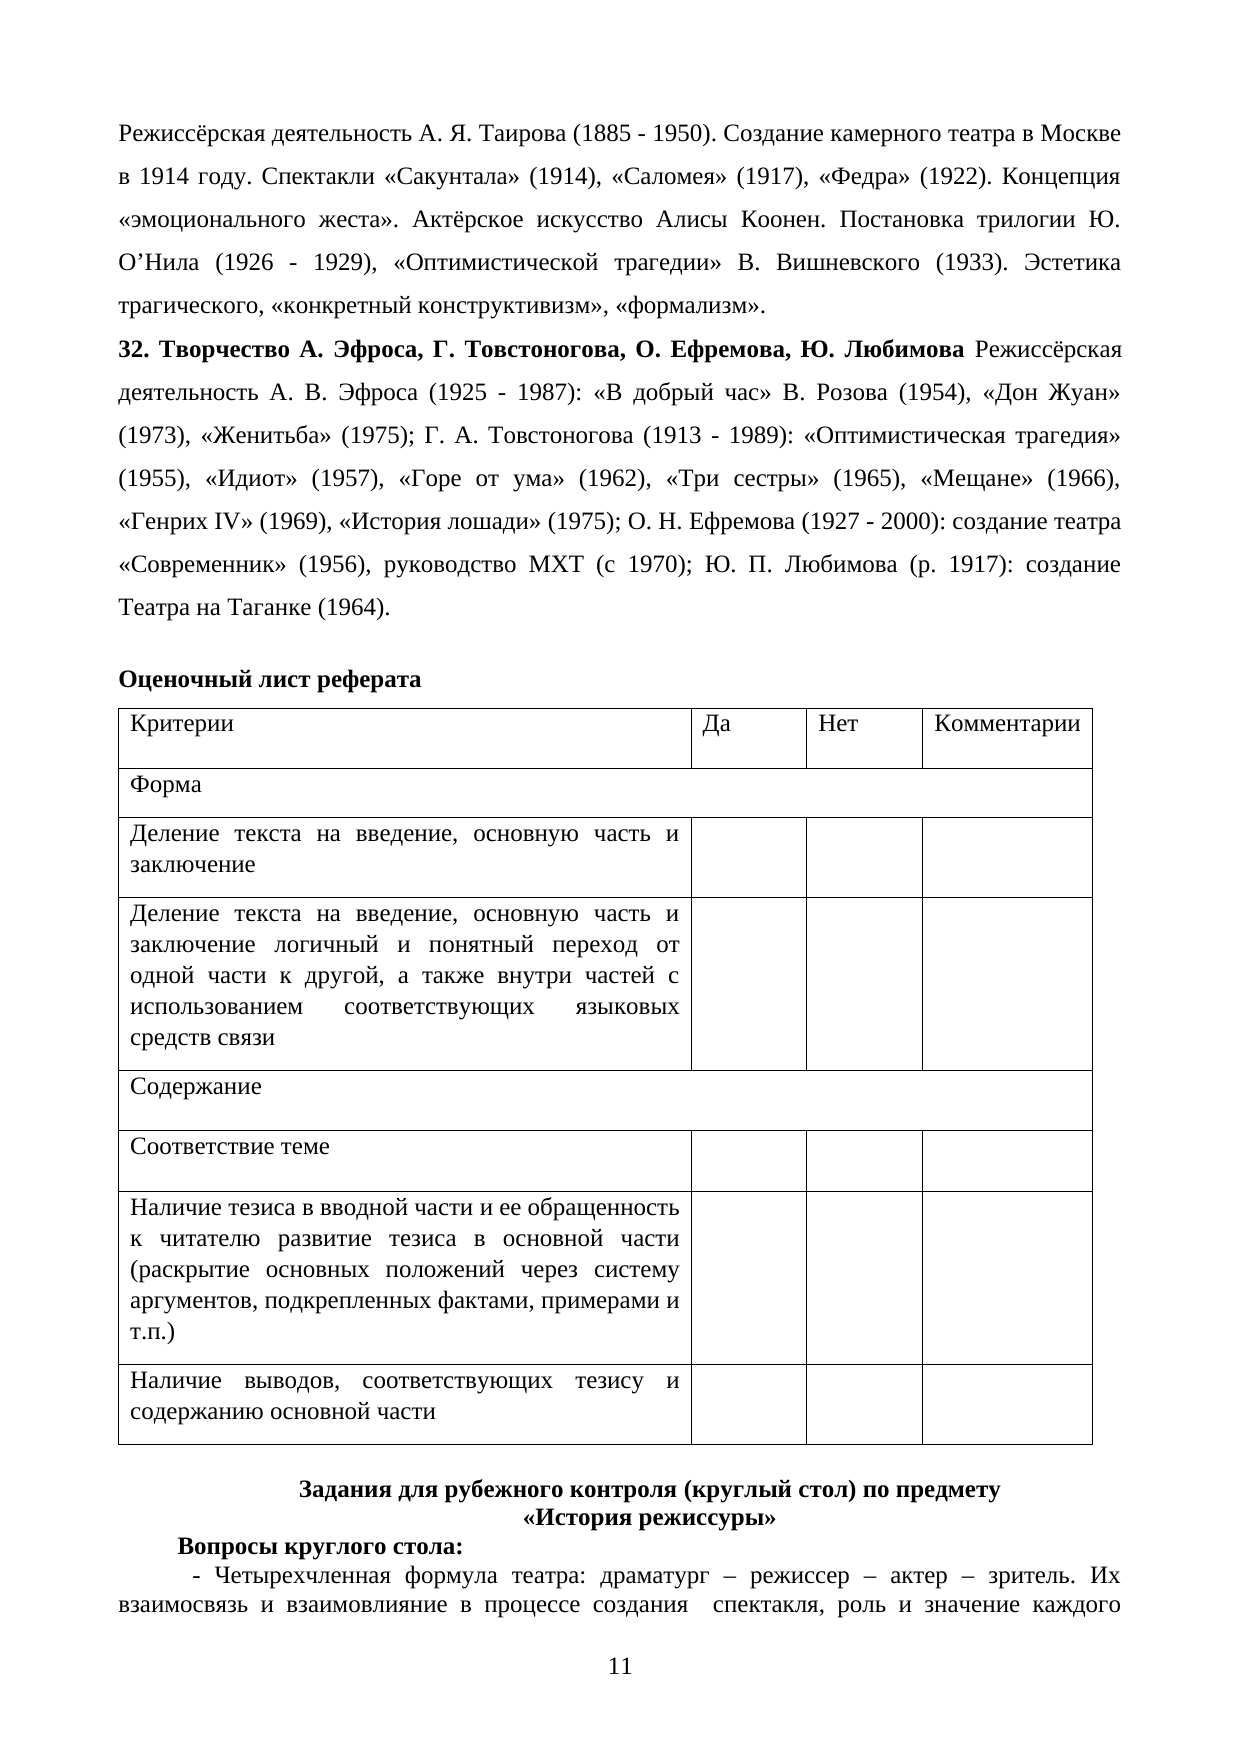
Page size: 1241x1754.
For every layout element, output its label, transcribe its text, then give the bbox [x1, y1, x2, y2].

text Режиссёрская деятельность А. Я. Таирова (1885 - 1950). Создание камерного театра в Москве в 1914 году. Спектакли «Сакунтала» (1914), «Саломея» (1917), «Федра» (1922). Концепция «эмоционального жеста». Актёрское искусство Алисы Коонен. Постановка трилогии Ю. О’Нила (1926 - 1929), «Оптимистической трагедии» В. Вишневского (1933). Эстетика трагического, «конкретный конструктивизм», «формализм». [118, 118, 1122, 319]
table_cell [923, 1131, 1092, 1191]
table_header Критерии [119, 709, 691, 768]
table_cell Деление текста на введение, основную часть и заключение логичный и понятный переход от одной части к другой, а также внутри частей с использованием соответствующих языковых средств связи [119, 898, 691, 1070]
table_cell [807, 818, 922, 897]
text «История режиссуры» [118, 1502, 1122, 1531]
table_cell [692, 818, 806, 897]
table_cell [923, 898, 1092, 1070]
text Оценочный лист реферата [118, 664, 1122, 693]
table_cell [692, 1192, 806, 1364]
table_cell [807, 898, 922, 1070]
table_cell Соответствие теме [119, 1131, 691, 1191]
table_cell [692, 1131, 806, 1191]
table_cell [923, 818, 1092, 897]
text 32. Творчество А. Эфроса, Г. Товстоногова, О. Ефремова, Ю. Любимова Режиссёрская деятельность А. В. Эфроса (1925 - 1987): «В добрый час» В. Розова (1954), «Дон Жуан» (1973), «Женитьба» (1975); Г. А. Товстоногова (1913 - 1989): «Оптимистическая трагедия» (1955), «Идиот» (1957), «Горе от ума» (1962), «Три сестры» (1965), «Мещане» (1966), «Генрих IV» (1969), «История лошади» (1975); О. Н. Ефремова (1927 - 2000): создание театра «Современник» (1956), руководство МХТ (с 1970); Ю. П. Любимова (р. 1917): создание Театра на Таганке (1964). [118, 334, 1122, 621]
table_cell [692, 1365, 806, 1444]
table_cell Наличие выводов, соответствующих тезису и содержанию основной части [119, 1365, 691, 1444]
table_cell [923, 1192, 1092, 1364]
table_header Комментарии [923, 709, 1092, 768]
table_cell [807, 1131, 922, 1191]
table_cell [807, 1192, 922, 1364]
table_cell Наличие тезиса в вводной части и ее обращенность к читателю развитие тезиса в основной части (раскрытие основных положений через систему аргументов, подкрепленных фактами, примерами и т.п.) [119, 1192, 691, 1364]
text Задания для рубежного контроля (круглый стол) по предмету [118, 1474, 1122, 1502]
table_cell Содержание [119, 1071, 1092, 1130]
table_cell [807, 1365, 922, 1444]
text Вопросы круглого стола: [118, 1531, 1122, 1560]
table_cell Форма [119, 769, 1092, 817]
table_cell [692, 898, 806, 1070]
table_header Нет [807, 709, 922, 768]
table_cell Деление текста на введение, основную часть и заключение [119, 818, 691, 897]
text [118, 1560, 1122, 1617]
table_cell [923, 1365, 1092, 1444]
table_header Да [692, 709, 806, 768]
